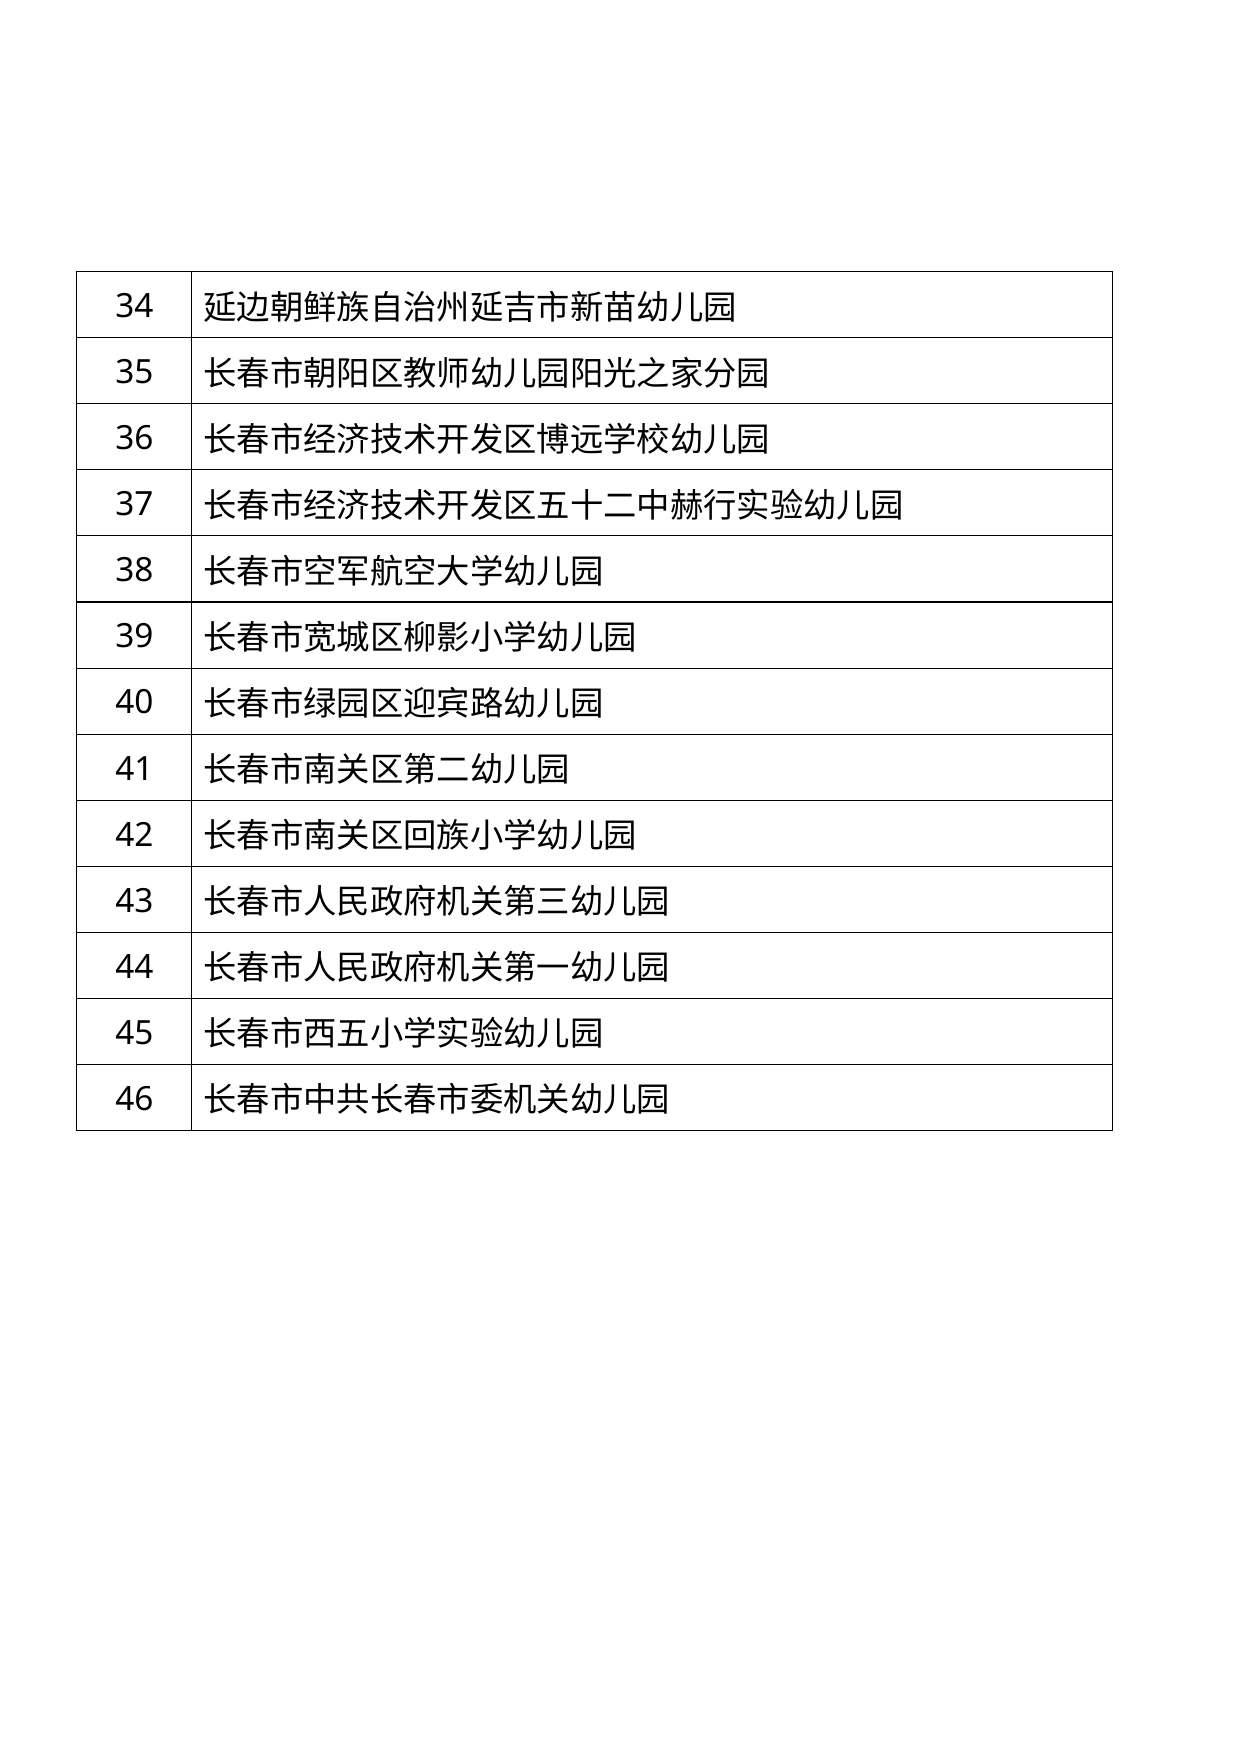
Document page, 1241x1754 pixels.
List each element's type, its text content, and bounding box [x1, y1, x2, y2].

table_cell 延边朝鲜族自治州延吉市新苗幼儿园 [192, 272, 1112, 337]
table_cell 36 [77, 404, 191, 469]
table_cell 长春市南关区第二幼儿园 [192, 735, 1112, 799]
table_cell 41 [77, 735, 191, 799]
table_cell 长春市朝阳区教师幼儿园阳光之家分园 [192, 338, 1112, 403]
table_cell 35 [77, 338, 191, 403]
table_cell 长春市人民政府机关第一幼儿园 [192, 933, 1112, 998]
table_cell 34 [77, 272, 191, 337]
table_cell 长春市绿园区迎宾路幼儿园 [192, 669, 1112, 733]
table_cell 37 [77, 470, 191, 535]
table_cell 长春市西五小学实验幼儿园 [192, 999, 1112, 1064]
table_cell 长春市空军航空大学幼儿园 [192, 536, 1112, 601]
table_cell 43 [77, 867, 191, 932]
table_cell 长春市宽城区柳影小学幼儿园 [192, 603, 1112, 667]
table_cell 长春市南关区回族小学幼儿园 [192, 801, 1112, 866]
table_cell 长春市经济技术开发区五十二中赫行实验幼儿园 [192, 470, 1112, 535]
table_cell 长春市中共长春市委机关幼儿园 [192, 1065, 1112, 1130]
table_cell 44 [77, 933, 191, 998]
table_cell 38 [77, 536, 191, 601]
table_cell 40 [77, 669, 191, 733]
table_cell 长春市经济技术开发区博远学校幼儿园 [192, 404, 1112, 469]
table_cell 39 [77, 603, 191, 667]
table_cell 长春市人民政府机关第三幼儿园 [192, 867, 1112, 932]
table_cell 46 [77, 1065, 191, 1130]
table_cell 45 [77, 999, 191, 1064]
table_cell 42 [77, 801, 191, 866]
